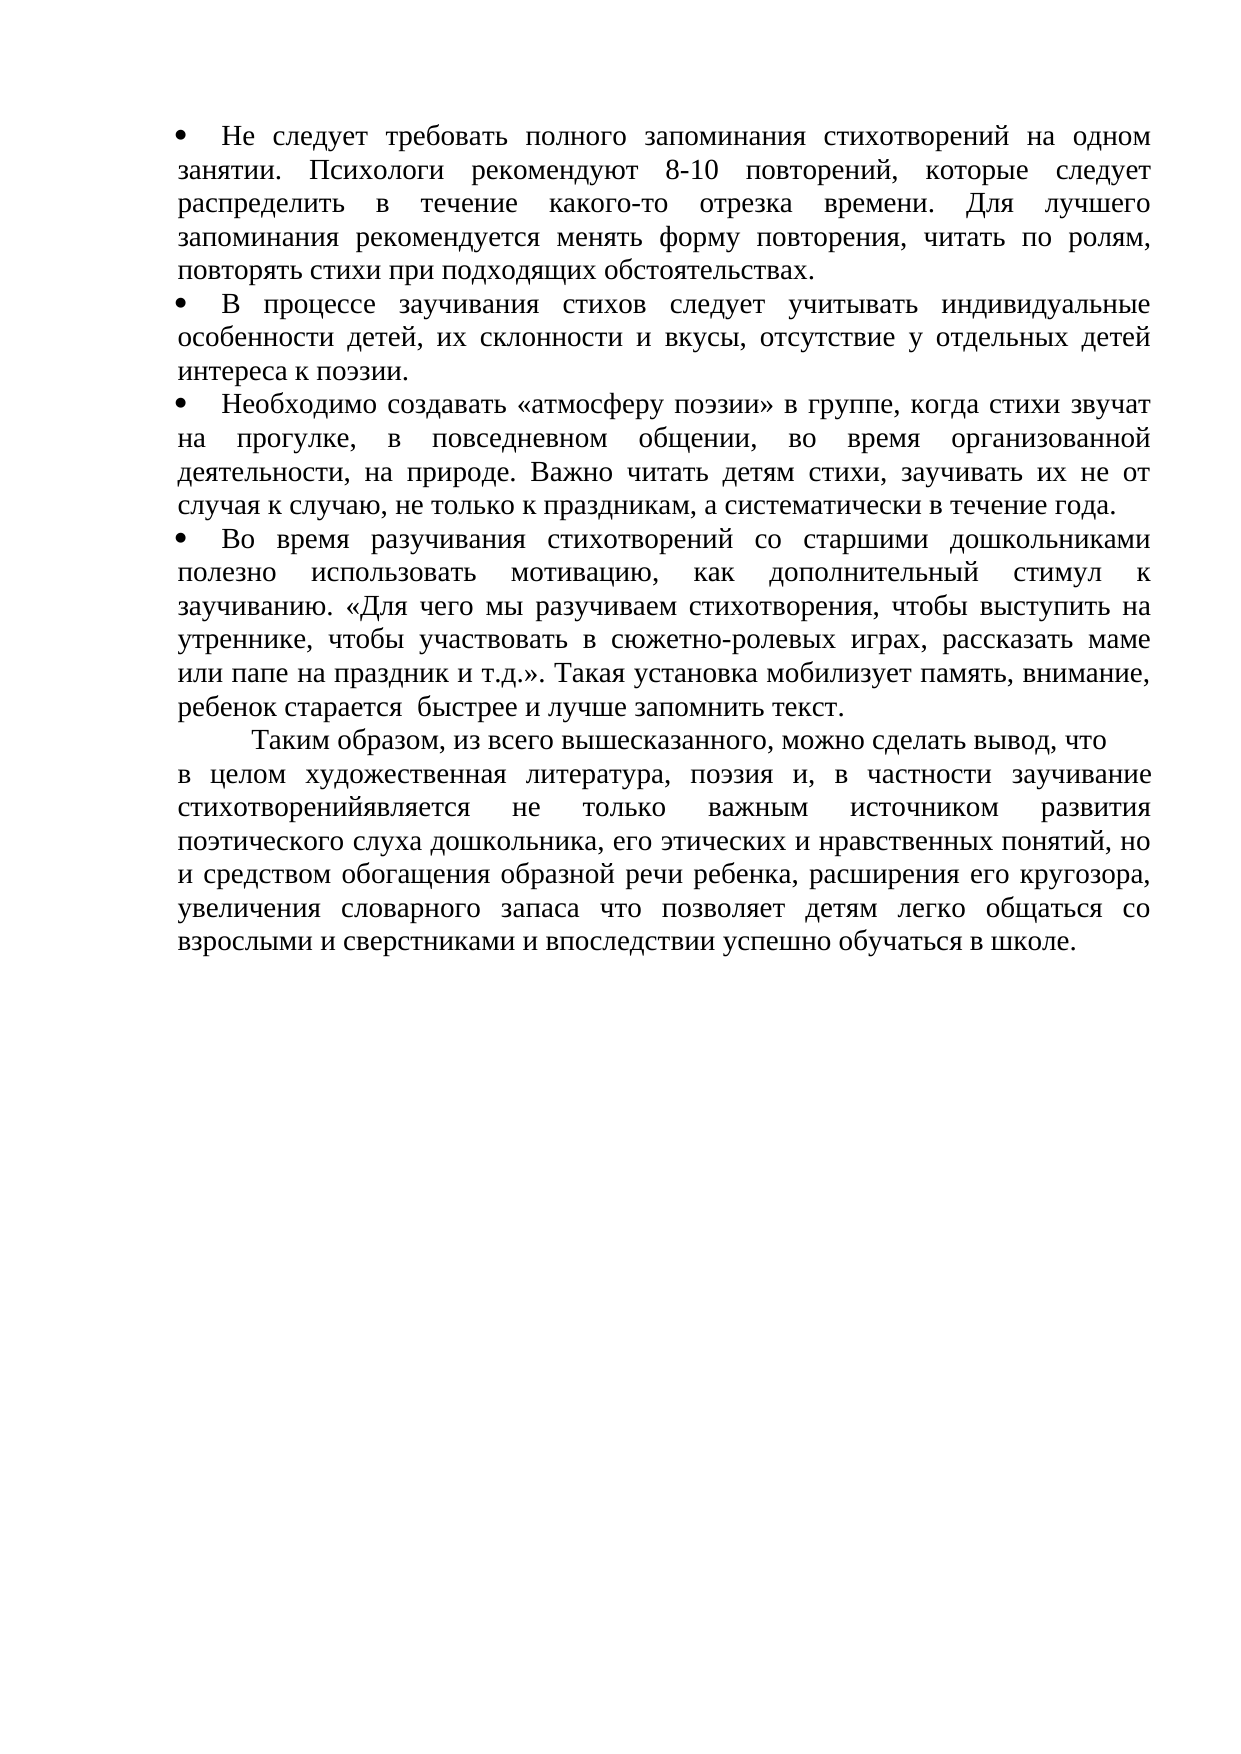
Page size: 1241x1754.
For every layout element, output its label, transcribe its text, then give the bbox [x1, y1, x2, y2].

list Во время разучивания стихотворений со старшими дошкольниками полезно использовать мотивацию, как дополнительный стимул к заучиванию. «Для чего мы разучиваем стихотворения, чтобы выступить на утреннике, чтобы участвовать в сюжетно-ролевых играх, рассказать маме или папе на праздник и т.д.». Такая установка мобилизует память, внимание, ребенок старается быстрее и лучше запомнить текст. [176, 521, 1152, 722]
text Таким образом, из всего вышесказанного, можно сделать вывод, что [177, 722, 1152, 756]
list В процессе заучивания стихов следует учитывать индивидуальные особенности детей, их склонности и вкусы, отсутствие у отдельных детей интереса к поэзии. [176, 286, 1152, 387]
list Не следует требовать полного запоминания стихотворений на одном занятии. Психологи рекомендуют 8-10 повторений, которые следует распределить в течение какого-то отрезка времени. Для лучшего запоминания рекомендуется менять форму повторения, читать по ролям, повторять стихи при подходящих обстоятельствах. [176, 118, 1152, 286]
list Необходимо создавать «атмосферу поэзии» в группе, когда стихи звучат на прогулке, в повседневном общении, во время организованной деятельности, на природе. Важно читать детям стихи, заучивать их не от случая к случаю, не только к праздникам, а систематически в течение года. [176, 387, 1152, 521]
text в целом художественная литература, поэзия и, в частности заучивание стихотворенийявляется не только важным источником развития поэтического слуха дошкольника, его этических и нравственных понятий, но и средством обогащения образной речи ребенка, расширения его кругозора, увеличения словарного запаса что позволяет детям легко общаться со взрослыми и сверстниками и впоследствии успешно обучаться в школе. [177, 756, 1152, 957]
